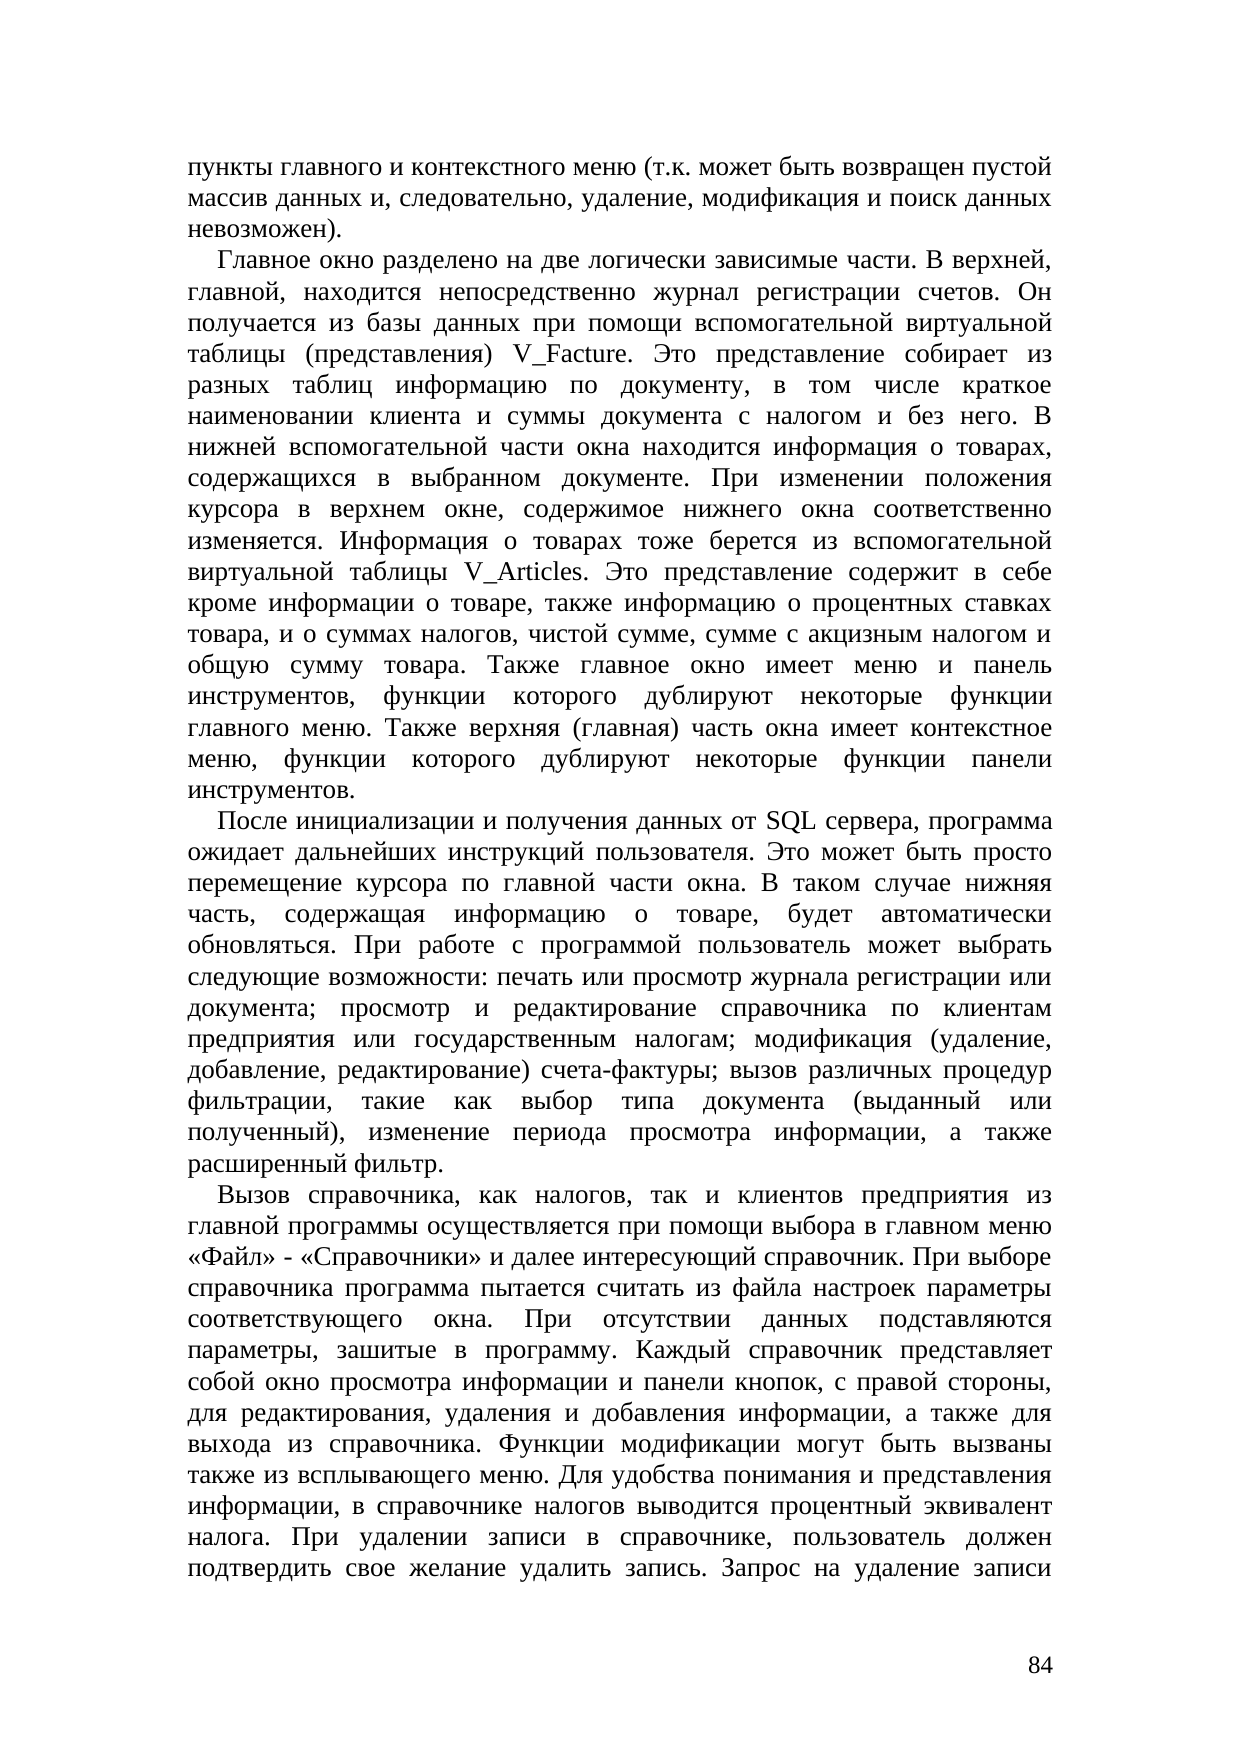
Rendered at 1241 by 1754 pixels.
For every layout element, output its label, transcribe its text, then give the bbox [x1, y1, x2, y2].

text Главное окно разделено на две логически зависимые части. В верхней, главной, находится непосредственно журнал регистрации счетов. Он получается из базы данных при помощи вспомогательной виртуальной таблицы (представления) V_Facture. Это представление собирает из разных таблиц информацию по документу, в том числе краткое наименовании клиента и суммы документа с налогом и без него. В нижней вспомогательной части окна находится информация о товарах, содержащихся в выбранном документе. При изменении положения курсора в верхнем окне, содержимое нижнего окна соответственно изменяется. Информация о товарах тоже берется из вспомогательной виртуальной таблицы V_Articles. Это представление содержит в себе кроме информации о товаре, также информацию о процентных ставках товара, и о суммах налогов, чистой сумме, сумме с акцизным налогом и общую сумму товара. Также главное окно имеет меню и панель инструментов, функции которого дублируют некоторые функции главного меню. Также верхняя (главная) часть окна имеет контекстное меню, функции которого дублируют некоторые функции панели инструментов. [187, 243, 1053, 804]
text После инициализации и получения данных от SQL сервера, программа ожидает дальнейших инструкций пользователя. Это может быть просто перемещение курсора по главной части окна. В таком случае нижняя часть, содержащая информацию о товаре, будет автоматически обновляться. При работе с программой пользователь может выбрать следующие возможности: печать или просмотр журнала регистрации или документа; просмотр и редактирование справочника по клиентам предприятия или государственным налогам; модификация (удаление, добавление, редактирование) счета-фактуры; вызов различных процедур фильтрации, такие как выбор типа документа (выданный или полученный), изменение периода просмотра информации, а также расширенный фильтр. [187, 804, 1053, 1178]
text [187, 150, 1053, 243]
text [187, 1178, 1053, 1583]
